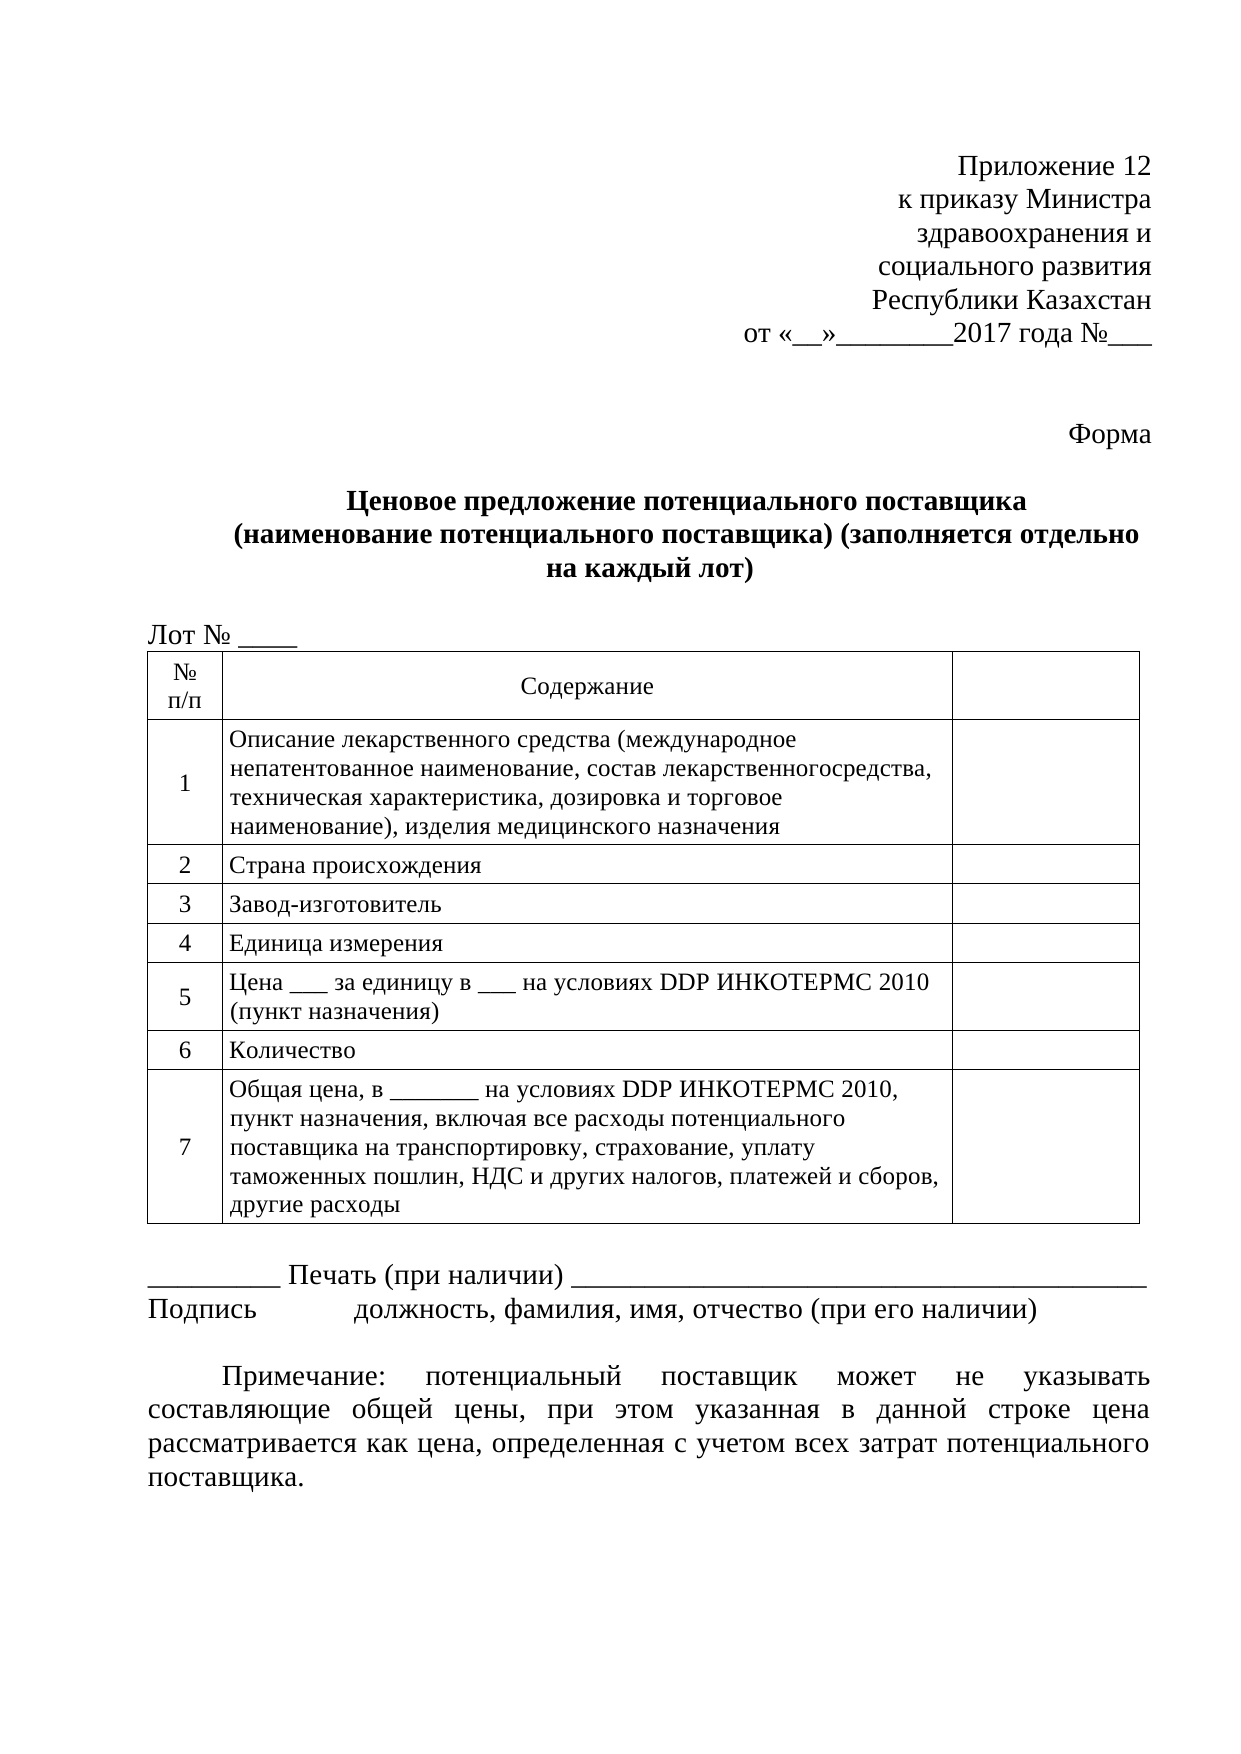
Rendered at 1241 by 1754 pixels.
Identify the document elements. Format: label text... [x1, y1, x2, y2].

table_cell 4 [148, 924, 222, 962]
table_cell 3 [148, 884, 222, 922]
text Примечание: потенциальный поставщик может не указывать составляющие общей цены, при этом указанная в данной строке цена рассматривается как цена, определенная с учетом всех затрат потенциального поставщика. [148, 1358, 1152, 1492]
table_cell [953, 963, 1139, 1029]
table_cell Единица измерения [223, 924, 952, 962]
text Республики Казахстан [148, 282, 1152, 315]
table_cell 5 [148, 963, 222, 1029]
table_cell [953, 884, 1139, 922]
text Лот № ____ [148, 617, 1152, 651]
table_cell [953, 845, 1139, 883]
table_header № п/п [148, 652, 222, 719]
table_header Содержание [223, 652, 952, 719]
table_cell Описание лекарственного средства (международное непатентованное наименование, состав лекарственногосредства, техническая характеристика, дозировка и торговое наименование), изделия медицинского назначения [223, 720, 952, 844]
table_header [953, 652, 1139, 719]
table_cell Завод-изготовитель [223, 884, 952, 922]
table_cell Цена ___ за единицу в ___ на условиях DDP ИНКОТЕРМС 2010 (пункт назначения) [223, 963, 952, 1029]
table_cell [953, 924, 1139, 962]
table_cell 2 [148, 845, 222, 883]
table_cell Количество [223, 1031, 952, 1069]
table_cell 6 [148, 1031, 222, 1069]
table_cell [953, 1031, 1139, 1069]
text здравоохранения и [148, 215, 1152, 248]
subtitle Ценовое предложение потенциального поставщика [148, 483, 1152, 517]
text _________ Печать (при наличии) _______________________________________ [148, 1257, 1152, 1291]
table_cell [953, 720, 1139, 844]
text от «__»________2017 года №___ [148, 315, 1152, 349]
table_cell Общая цена, в _______ на условиях DDP ИНКОТЕРМС 2010, пункт назначения, включая все расходы потенциального поставщика на транспортировку, страхование, уплату таможенных пошлин, НДС и других налогов, платежей и сборов, другие расходы [223, 1070, 952, 1223]
table_cell 7 [148, 1070, 222, 1223]
text социального развития [148, 248, 1152, 282]
text Приложение 12 [148, 148, 1152, 181]
table_cell Страна происхождения [223, 845, 952, 883]
table_cell 1 [148, 720, 222, 844]
text Подпись должность, фамилия, имя, отчество (при его наличии) [148, 1291, 1152, 1324]
subtitle (наименование потенциального поставщика) (заполняется отдельно на каждый лот) [148, 517, 1152, 584]
text Форма [148, 416, 1152, 449]
text к приказу Министра [148, 181, 1152, 215]
table_cell [953, 1070, 1139, 1223]
